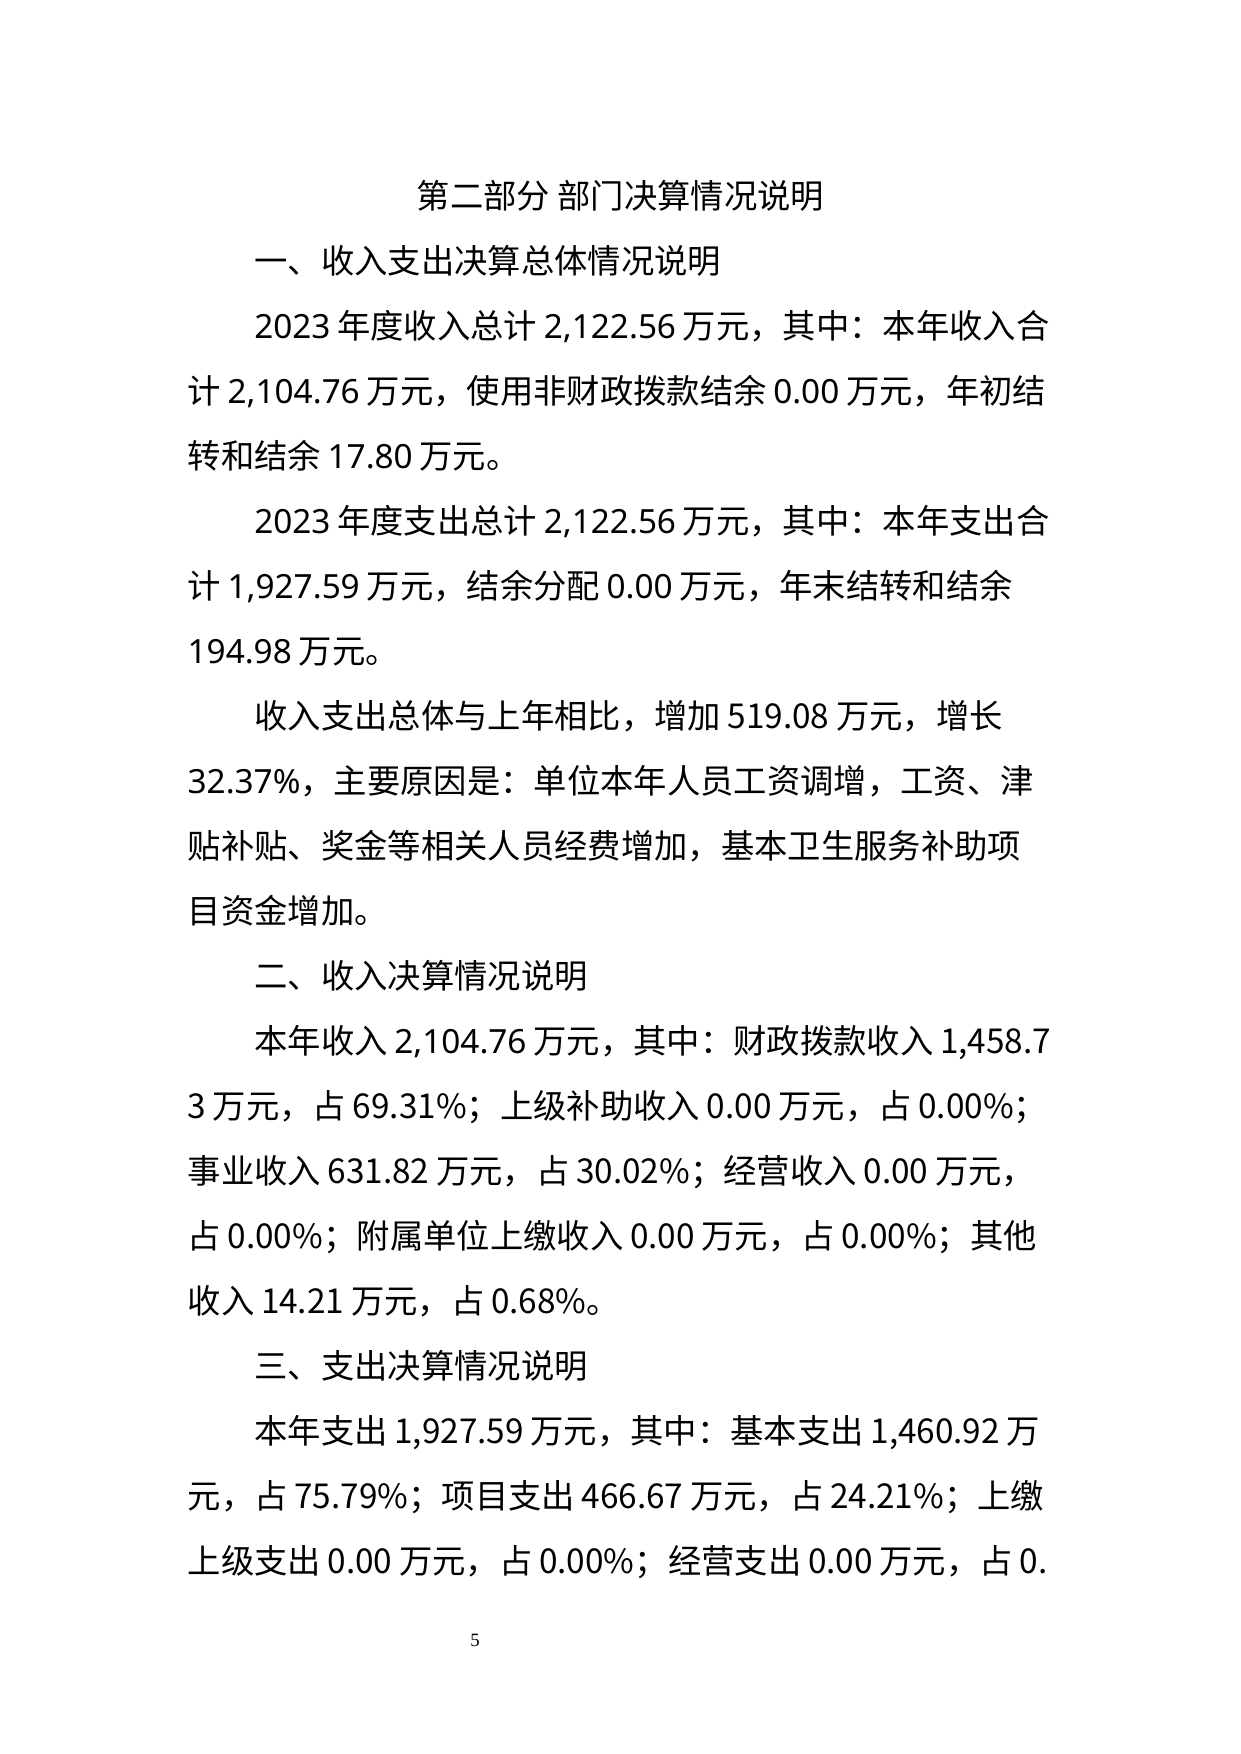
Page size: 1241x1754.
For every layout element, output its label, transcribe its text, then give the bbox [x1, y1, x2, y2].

text 第二部分 部门决算情况说明 [187, 162, 1053, 227]
text 一、收入支出决算总体情况说明 [187, 227, 1053, 292]
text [187, 1397, 1053, 1592]
text 二、收入决算情况说明 [187, 942, 1053, 1007]
text 三、支出决算情况说明 [187, 1332, 1053, 1397]
text 收入支出总体与上年相比，增加519.08万元，增长32.37%，主要原因是：单位本年人员工资调增，工资、津贴补贴、奖金等相关人员经费增加，基本卫生服务补助项目资金增加。 [187, 682, 1053, 942]
text 2023年度收入总计2,122.56万元，其中：本年收入合计2,104.76万元，使用非财政拨款结余0.00万元，年初结转和结余17.80万元。 [187, 292, 1053, 487]
text 2023年度支出总计2,122.56万元，其中：本年支出合计1,927.59万元，结余分配0.00万元，年末结转和结余194.98万元。 [187, 487, 1053, 682]
text 本年收入2,104.76万元，其中：财政拨款收入1,458.73万元，占69.31%；上级补助收入0.00万元，占0.00%；事业收入631.82万元，占30.02%；经营收入0.00万元，占0.00%；附属单位上缴收入0.00万元，占0.00%；其他收入14.21万元，占0.68%。 [187, 1007, 1053, 1332]
